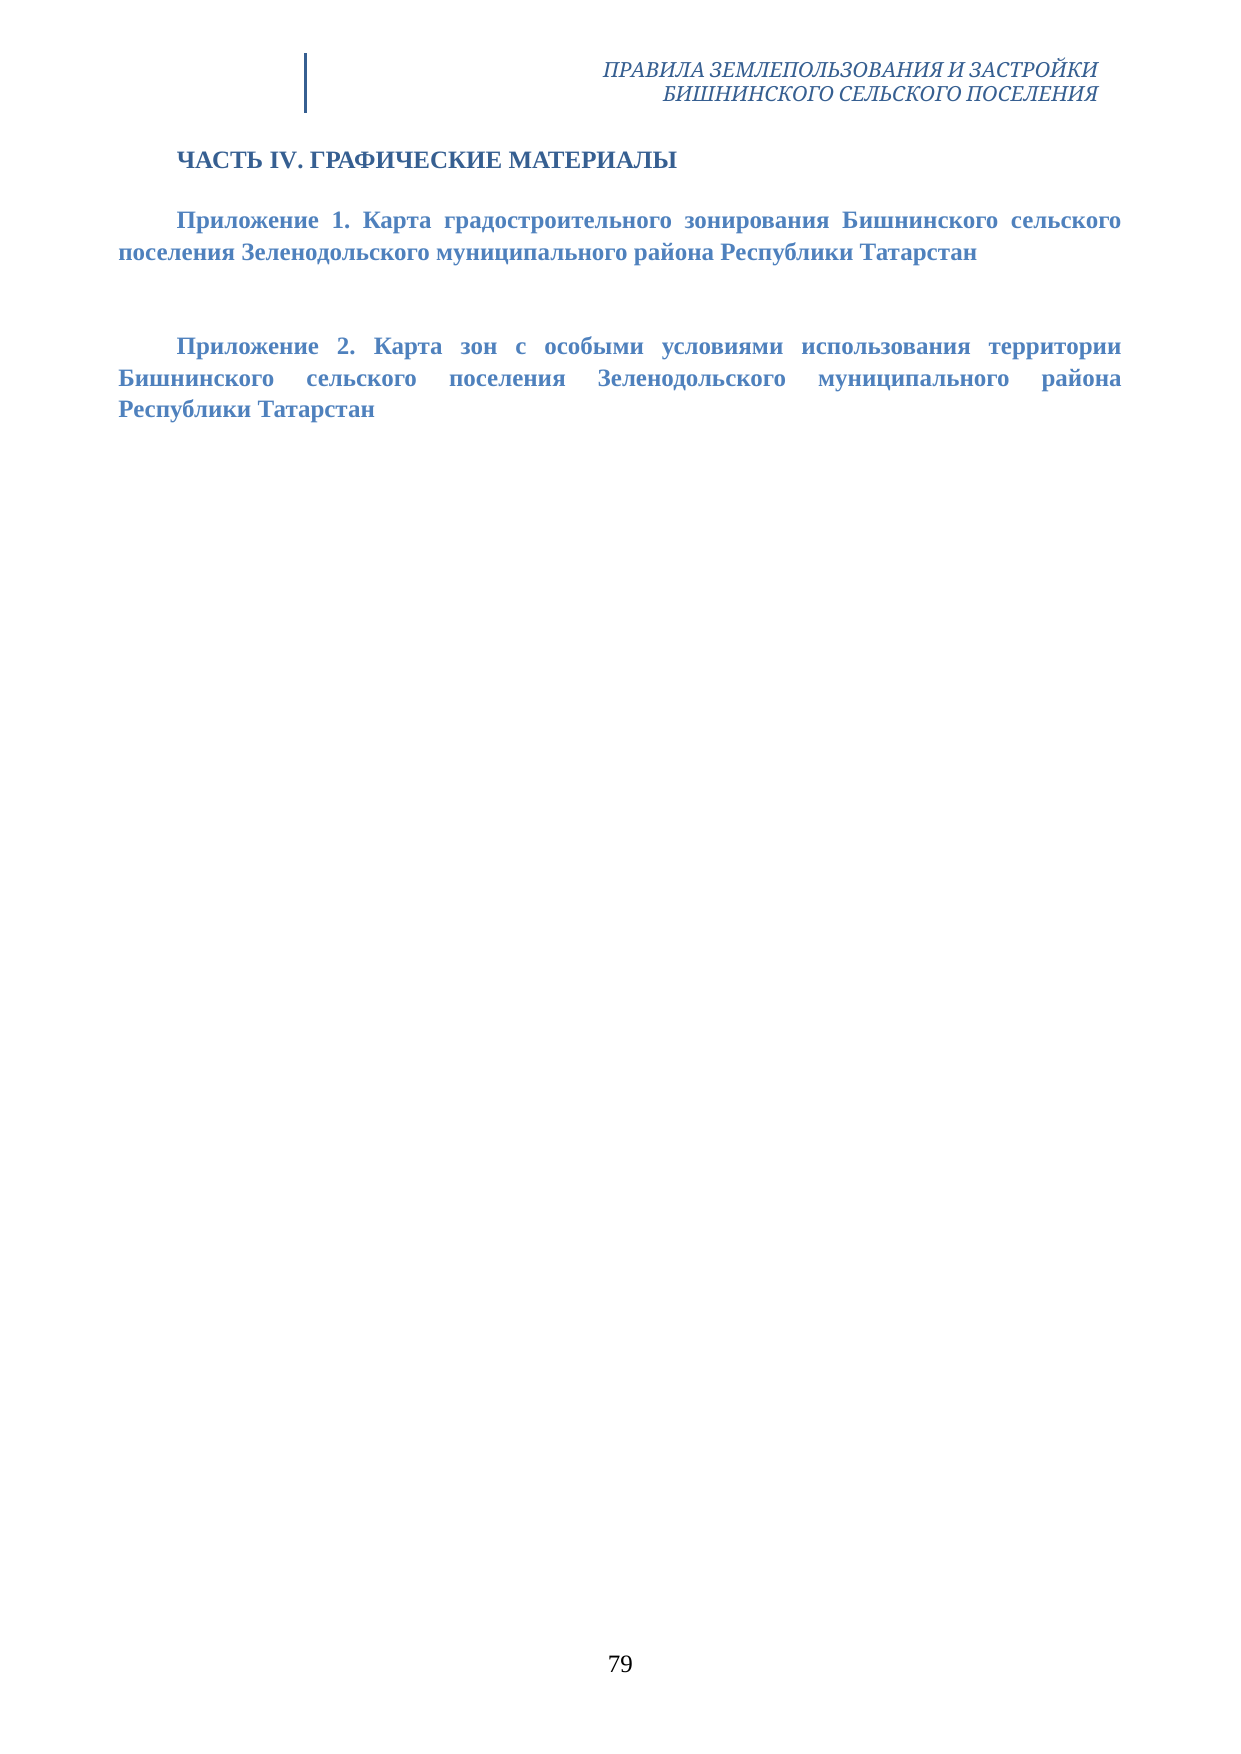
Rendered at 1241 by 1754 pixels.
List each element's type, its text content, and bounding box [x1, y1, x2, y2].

subtitle Приложение 1. Карта градостроительного зонирования Бишнинского сельского поселения Зеленодольского муниципального района Республики Татарстан [118, 205, 1122, 265]
subtitle Приложение 2. Карта зон с особыми условиями использования территории Бишнинского сельского поселения Зеленодольского муниципального района Республики Татарстан [118, 331, 1122, 423]
subtitle ЧАСТЬ IV. ГРАФИЧЕСКИЕ МАТЕРИАЛЫ [118, 145, 1122, 173]
